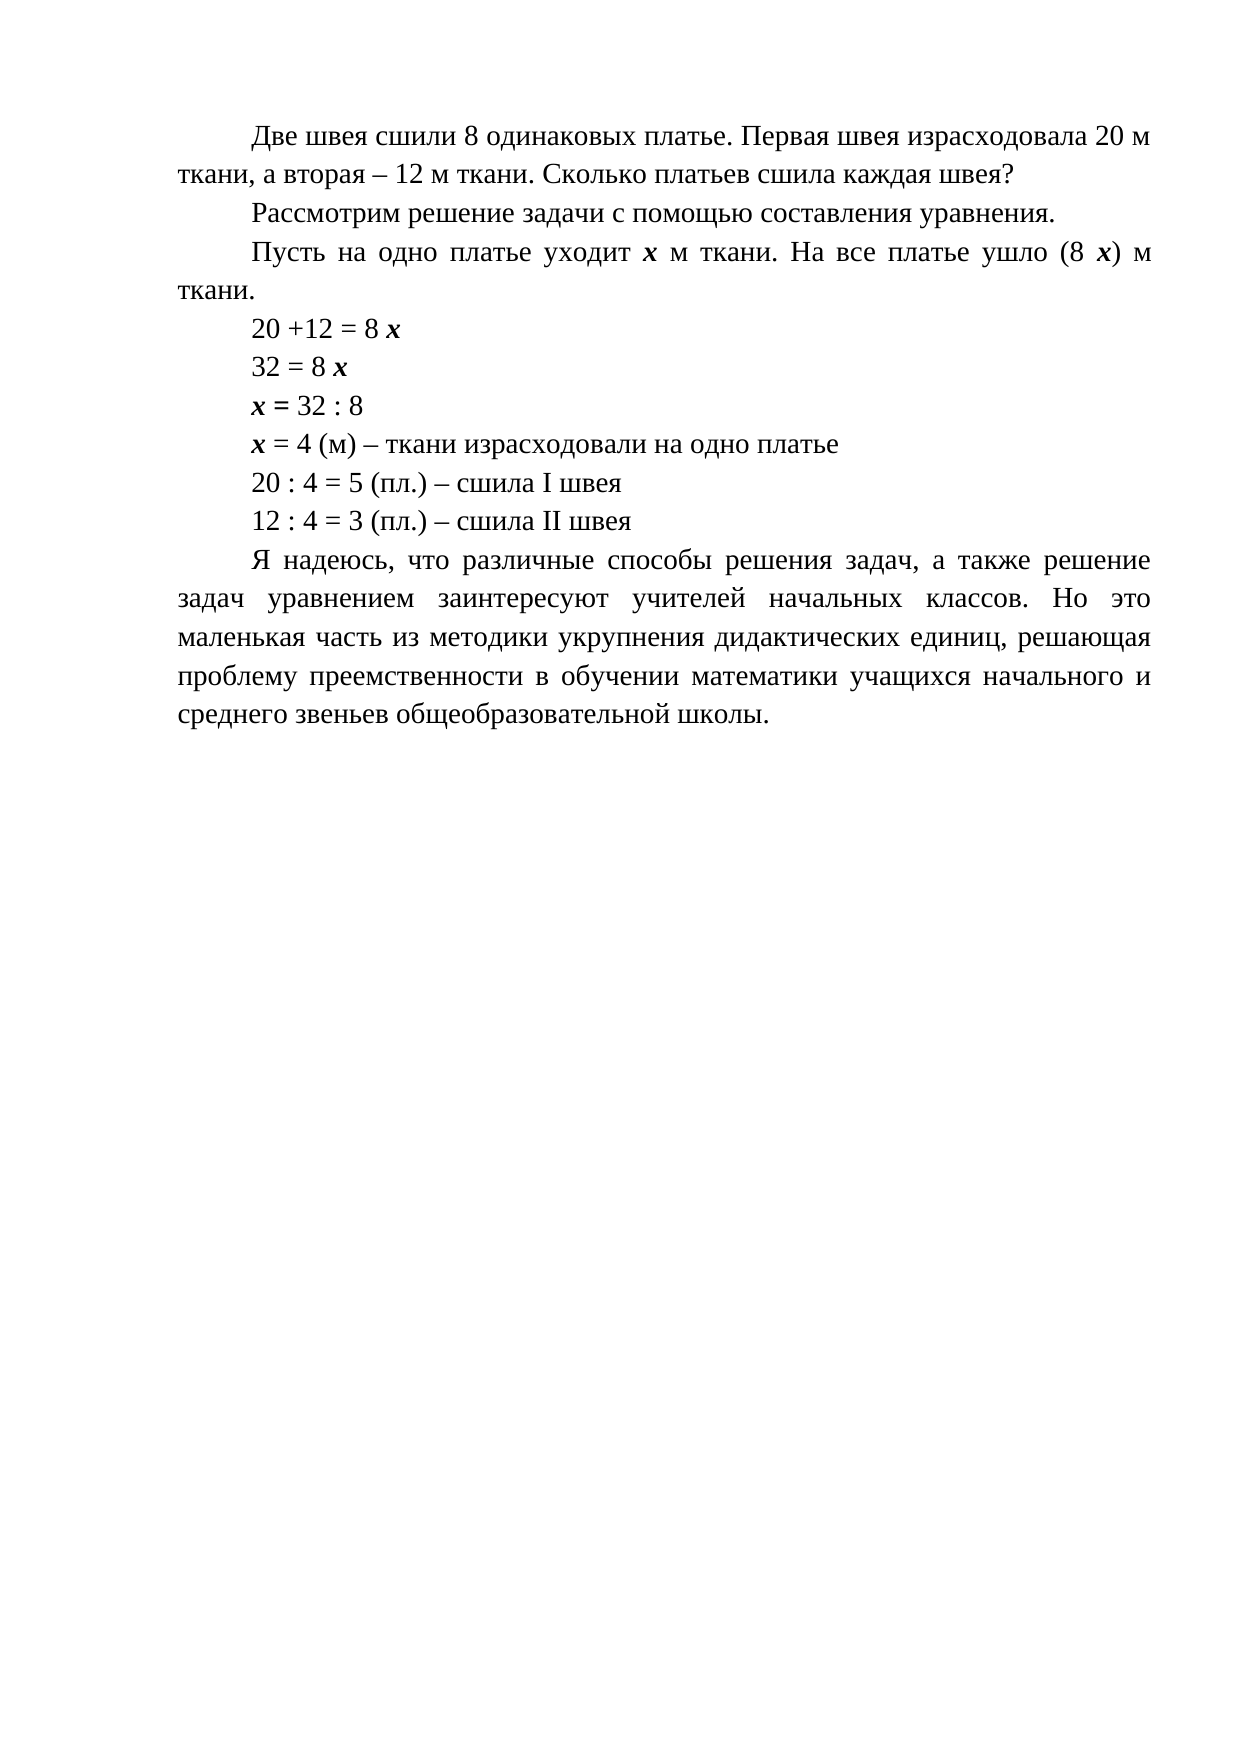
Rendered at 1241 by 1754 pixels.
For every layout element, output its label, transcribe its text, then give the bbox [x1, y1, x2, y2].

text 20 +12 = 8 х [177, 311, 1152, 344]
text х = 32 : 8 [177, 388, 1152, 421]
text Я надеюсь, что различные способы решения задач, а также решение задач уравнением заинтересуют учителей начальных классов. Но это маленькая часть из методики укрупнения дидактических единиц, решающая проблему преемственности в обучении математики учащихся начального и среднего звеньев общеобразовательной школы. [177, 542, 1152, 730]
text Рассмотрим решение задачи с помощью составления уравнения. [177, 195, 1152, 229]
text Пусть на одно платье уходит х м ткани. На все платье ушло (8 х) м ткани. [177, 234, 1152, 306]
text х = 4 (м) – ткани израсходовали на одно платье [177, 426, 1152, 460]
text 20 : 4 = 5 (пл.) – сшила I швея [177, 465, 1152, 498]
text Две швея сшили 8 одинаковых платье. Первая швея израсходовала 20 м ткани, а вторая – 12 м ткани. Сколько платьев сшила каждая швея? [177, 118, 1152, 190]
text 12 : 4 = 3 (пл.) – сшила II швея [177, 503, 1152, 537]
text 32 = 8 х [177, 349, 1152, 383]
